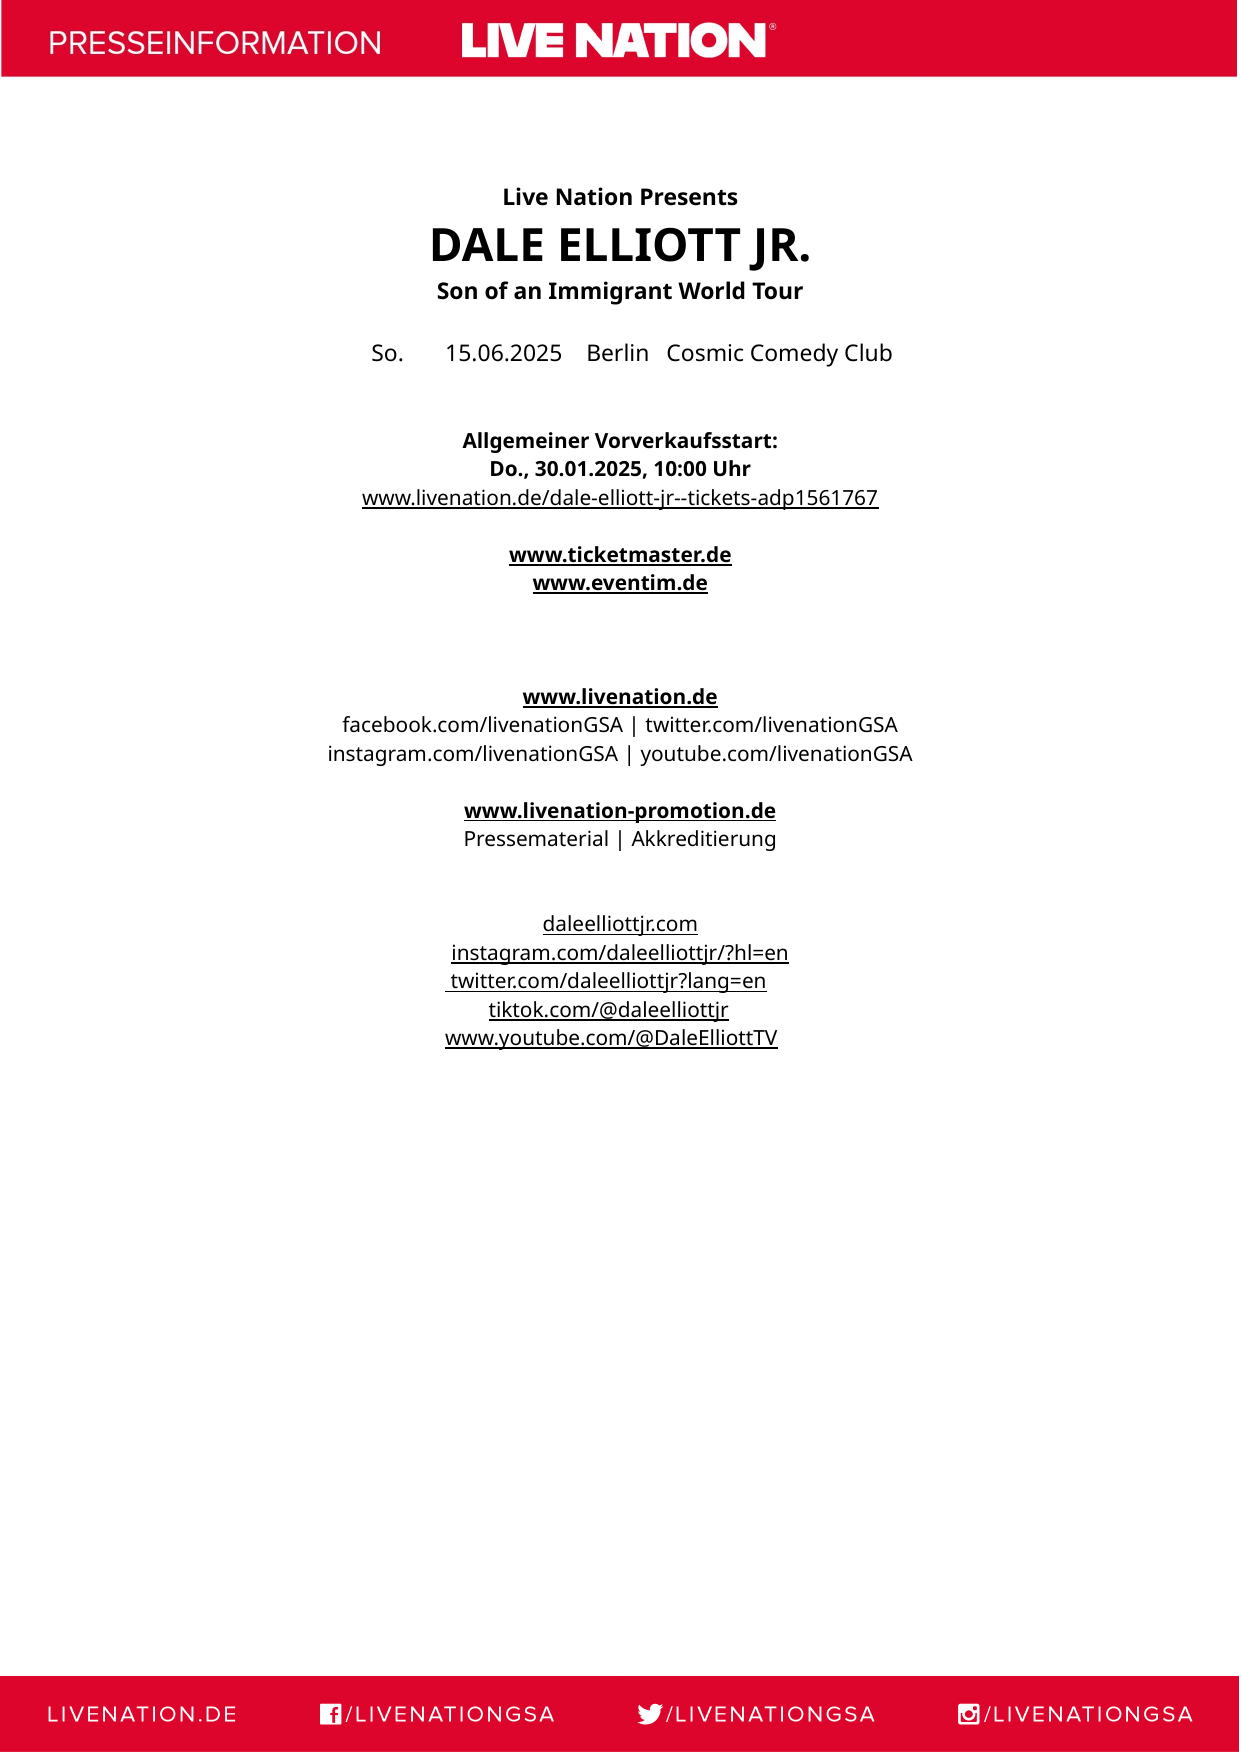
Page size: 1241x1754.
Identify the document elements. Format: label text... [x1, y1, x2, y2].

text www.ticketmaster.de www.eventim.de [150, 540, 1090, 597]
text www.livenation-promotion.de [150, 796, 1090, 824]
text tiktok.com/@daleelliottjr [445, 995, 1090, 1023]
picture [0, 1676, 1239, 1752]
text Live Nation Presents [150, 181, 1090, 212]
text DALE ELLIOTT JR. [150, 212, 1090, 275]
text daleelliottjr.com [150, 909, 1090, 938]
picture [1, 0, 1237, 106]
text instagram.com/livenationGSA | youtube.com/livenationGSA [150, 739, 1090, 767]
subtitle Allgemeiner Vorverkaufsstart: [150, 426, 1090, 454]
text So. 15.06.2025 Berlin Cosmic Comedy Club [297, 337, 1090, 369]
text Pressematerial | Akkreditierung [150, 824, 1090, 853]
text Do., 30.01.2025, 10:00 Uhr [150, 454, 1090, 483]
text www.livenation.de facebook.com/livenationGSA | twitter.com/livenationGSA [150, 682, 1090, 739]
text instagram.com/daleelliottjr/?hl=en [150, 938, 1090, 966]
text www.livenation.de/dale-elliott-jr--tickets-adp1561767 [150, 483, 1090, 511]
text www.youtube.com/@DaleElliottTV [371, 1023, 1090, 1052]
text twitter.com/daleelliottjr?lang=en [371, 966, 1090, 995]
text Son of an Immigrant World Tour [150, 275, 1090, 306]
